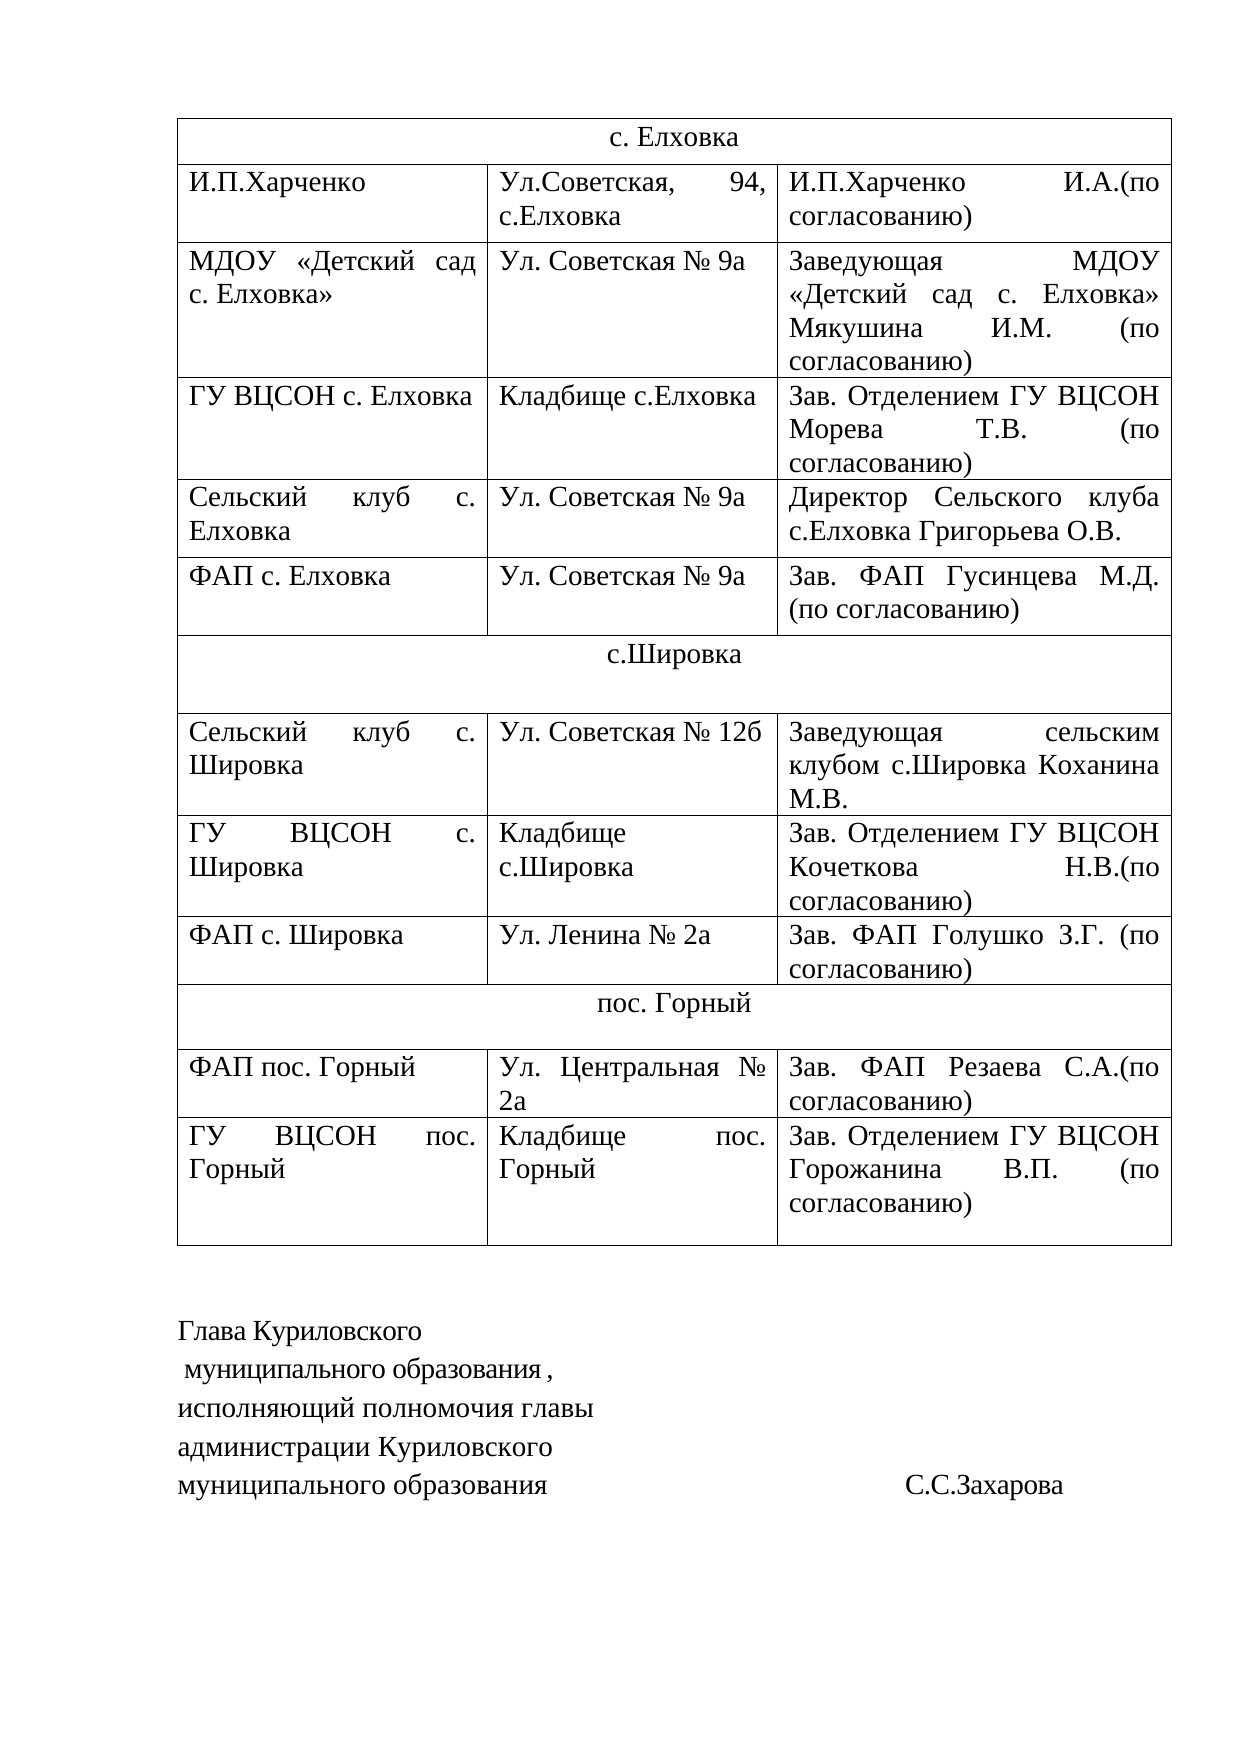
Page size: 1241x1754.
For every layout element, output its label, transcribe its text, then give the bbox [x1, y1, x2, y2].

table_cell МДОУ «Детский сад с. Елховка» [178, 243, 487, 377]
table_cell с. Елховка [178, 119, 1171, 163]
table_cell ФАП с. Шировка [178, 917, 487, 984]
table_cell Зав. Отделением ГУ ВЦСОН Кочеткова Н.В.(по согласованию) [778, 816, 1171, 916]
text Глава Куриловского [177, 1313, 1152, 1347]
table_cell Ул. Советская № 9а [488, 243, 777, 377]
table_cell Ул. Советская № 9а [488, 558, 777, 635]
table_cell Зав. Отделением ГУ ВЦСОН Морева Т.В. (по согласованию) [778, 378, 1171, 478]
table_cell И.П.Харченко И.А.(по согласованию) [778, 165, 1171, 242]
table_cell Зав. ФАП Голушко З.Г. (по согласованию) [778, 917, 1171, 984]
table_cell Сельский клуб с. Шировка [178, 714, 487, 814]
table_cell Сельский клуб с. Елховка [178, 480, 487, 557]
table_cell ГУ ВЦСОН с. Шировка [178, 816, 487, 916]
table_cell ФАП пос. Горный [178, 1050, 487, 1117]
table_cell Ул. Центральная № 2а [488, 1050, 777, 1117]
table_cell с.Шировка [178, 636, 1171, 713]
table_cell Кладбище с.Елховка [488, 378, 777, 478]
table_cell Кладбище с.Шировка [488, 816, 777, 916]
table_cell Зав. ФАП Гусинцева М.Д. (по согласованию) [778, 558, 1171, 635]
table_cell Заведующая МДОУ «Детский сад с. Елховка» Мякушина И.М. (по согласованию) [778, 243, 1171, 377]
text исполняющий полномочия главы [177, 1390, 1152, 1424]
text муниципального образования , [177, 1352, 1152, 1385]
table_cell И.П.Харченко [178, 165, 487, 242]
text администрации Куриловского [177, 1429, 1152, 1462]
table_cell ФАП с. Елховка [178, 558, 487, 635]
table_cell Кладбище пос. Горный [488, 1118, 777, 1245]
text муниципального образования С.С.Захарова [177, 1467, 1152, 1501]
table_cell Ул. Ленина № 2а [488, 917, 777, 984]
table_cell Зав. ФАП Резаева С.А.(по согласованию) [778, 1050, 1171, 1117]
table_cell Директор Сельского клуба с.Елховка Григорьева О.В. [778, 480, 1171, 557]
table_cell Ул. Советская № 9а [488, 480, 777, 557]
table_cell пос. Горный [178, 985, 1171, 1048]
table_cell ГУ ВЦСОН пос. Горный [178, 1118, 487, 1245]
table_cell Ул. Советская № 12б [488, 714, 777, 814]
table_cell Зав. Отделением ГУ ВЦСОН Горожанина В.П. (по согласованию) [778, 1118, 1171, 1245]
table_cell Заведующая сельским клубом с.Шировка Коханина М.В. [778, 714, 1171, 814]
table_cell Ул.Советская, 94, с.Елховка [488, 165, 777, 242]
table_cell ГУ ВЦСОН с. Елховка [178, 378, 487, 478]
